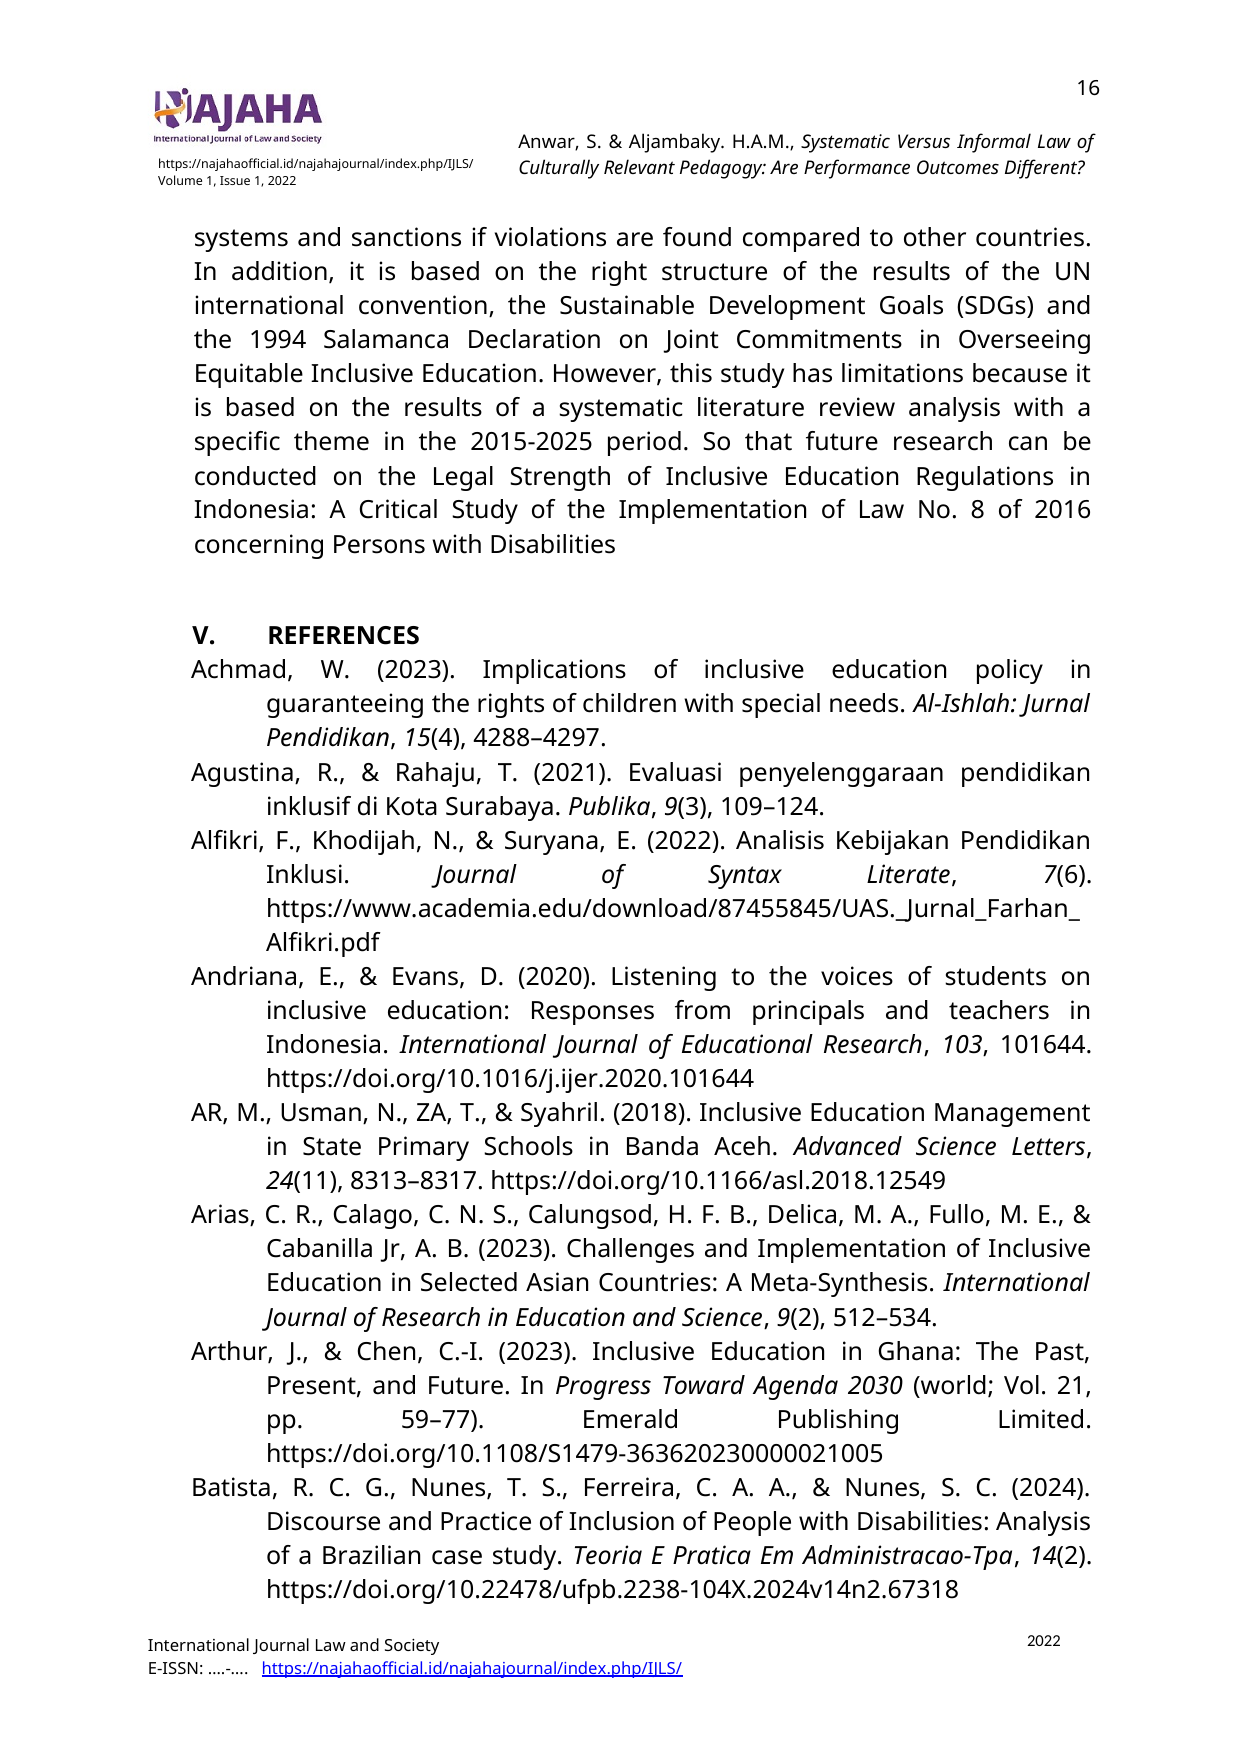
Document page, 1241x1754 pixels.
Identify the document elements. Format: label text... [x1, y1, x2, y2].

list REFERENCES [192, 618, 1092, 652]
text Batista, R. C. G., Nunes, T. S., Ferreira, C. A. A., & Nunes, S. C. (2024). Discourse and Practice of Inclusion of People with Disabilities: Analysis of a Brazilian case study. Teoria E Pratica Em Administracao-Tpa, 14(2). https://doi.org/10.22478/ufpb.2238-104X.2024v14n2.67318 [191, 1469, 1092, 1606]
picture [147, 75, 327, 158]
text AR, M., Usman, N., ZA, T., & Syahril. (2018). Inclusive Education Management in State Primary Schools in Banda Aceh. Advanced Science Letters, 24(11), 8313–8317. https://doi.org/10.1166/asl.2018.12549 [191, 1095, 1092, 1197]
text Andriana, E., & Evans, D. (2020). Listening to the voices of students on inclusive education: Responses from principals and teachers in Indonesia. International Journal of Educational Research, 103, 101644. https://doi.org/10.1016/j.ijer.2020.101644 [191, 958, 1092, 1095]
text Alfikri, F., Khodijah, N., & Suryana, E. (2022). Analisis Kebijakan Pendidikan Inklusi. Journal of Syntax Literate, 7(6). https://www.academia.edu/download/87455845/UAS._Jurnal_Farhan_Alfikri.pdf [191, 822, 1092, 958]
text Arthur, J., & Chen, C.-I. (2023). Inclusive Education in Ghana: The Past, Present, and Future. In Progress Toward Agenda 2030 (world; Vol. 21, pp. 59–77). Emerald Publishing Limited. https://doi.org/10.1108/S1479-363620230000021005 [191, 1333, 1092, 1469]
text Arias, C. R., Calago, C. N. S., Calungsod, H. F. B., Delica, M. A., Fullo, M. E., & Cabanilla Jr, A. B. (2023). Challenges and Implementation of Inclusive Education in Selected Asian Countries: A Meta-Synthesis. International Journal of Research in Education and Science, 9(2), 512–534. [191, 1197, 1092, 1333]
text Agustina, R., & Rahaju, T. (2021). Evaluasi penyelenggaraan pendidikan inklusif di Kota Surabaya. Publika, 9(3), 109–124. [191, 754, 1092, 822]
text Achmad, W. (2023). Implications of inclusive education policy in guaranteeing the rights of children with special needs. Al-Ishlah: Jurnal Pendidikan, 15(4), 4288–4297. [191, 652, 1092, 754]
